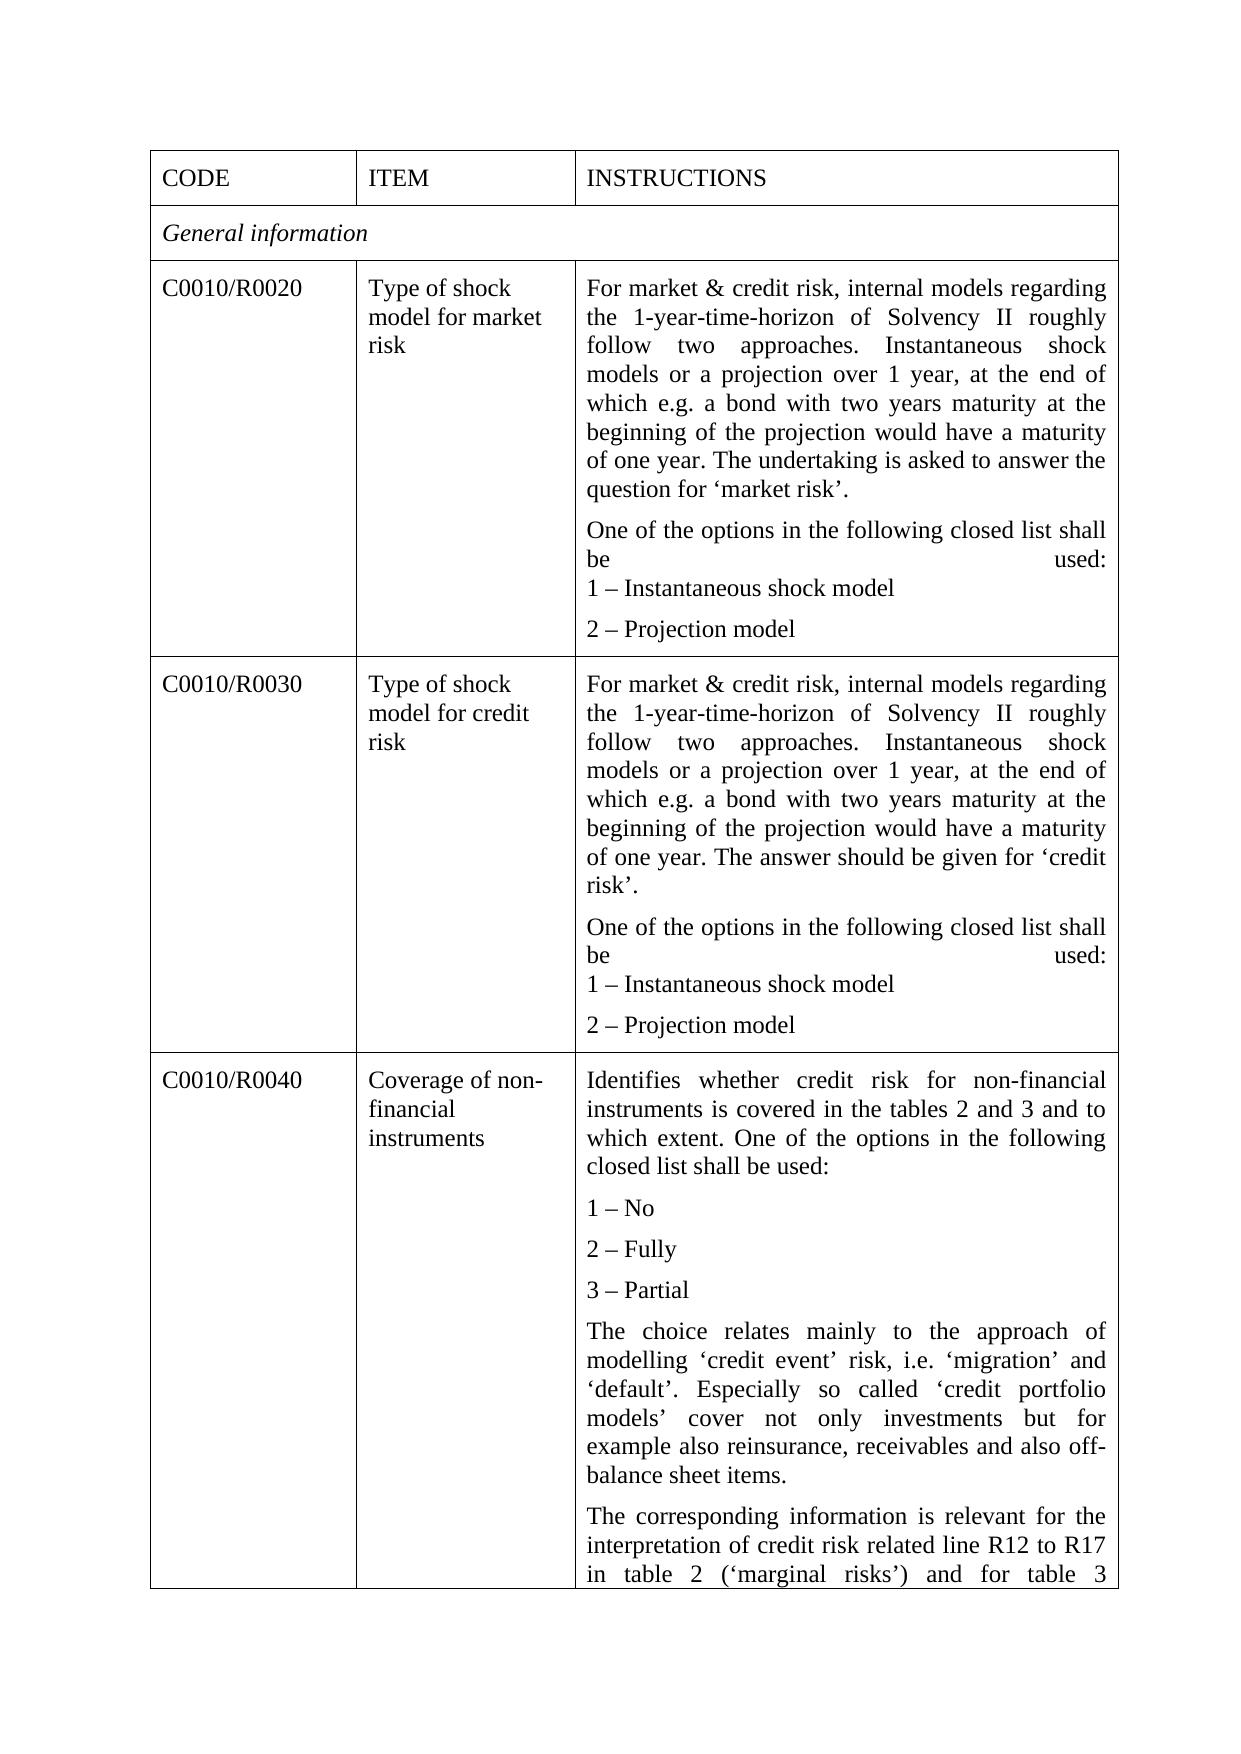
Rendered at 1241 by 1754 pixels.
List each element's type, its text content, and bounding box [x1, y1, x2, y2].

table_cell For market & credit risk, internal models regarding the 1-year-time-horizon of Solvency II roughly follow two approaches. Instantaneous shock models or a projection over 1 year, at the end of which e.g. a bond with two years maturity at the beginning of the projection would have a maturity of one year. The undertaking is asked to answer the question for ‘market risk’. One of the options in the following closed list shall be used: 1 – Instantaneous shock model 2 – Projection model [576, 261, 1118, 656]
table_cell For market & credit risk, internal models regarding the 1-year-time-horizon of Solvency II roughly follow two approaches. Instantaneous shock models or a projection over 1 year, at the end of which e.g. a bond with two years maturity at the beginning of the projection would have a maturity of one year. The answer should be given for ‘credit risk’. One of the options in the following closed list shall be used: 1 – Instantaneous shock model 2 – Projection model [576, 657, 1118, 1052]
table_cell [357, 1053, 575, 1588]
table_cell C0010/R0040 [151, 1053, 356, 1588]
table_cell Type of shock model for market risk [357, 261, 575, 656]
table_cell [576, 1053, 1118, 1588]
table_header ITEM [357, 151, 575, 205]
table_cell General information [151, 206, 1118, 259]
table_cell C0010/R0030 [151, 657, 356, 1052]
table_cell C0010/R0020 [151, 261, 356, 656]
table_header CODE [151, 151, 356, 205]
table_cell Type of shock model for credit risk [357, 657, 575, 1052]
table_header INSTRUCTIONS [576, 151, 1118, 205]
